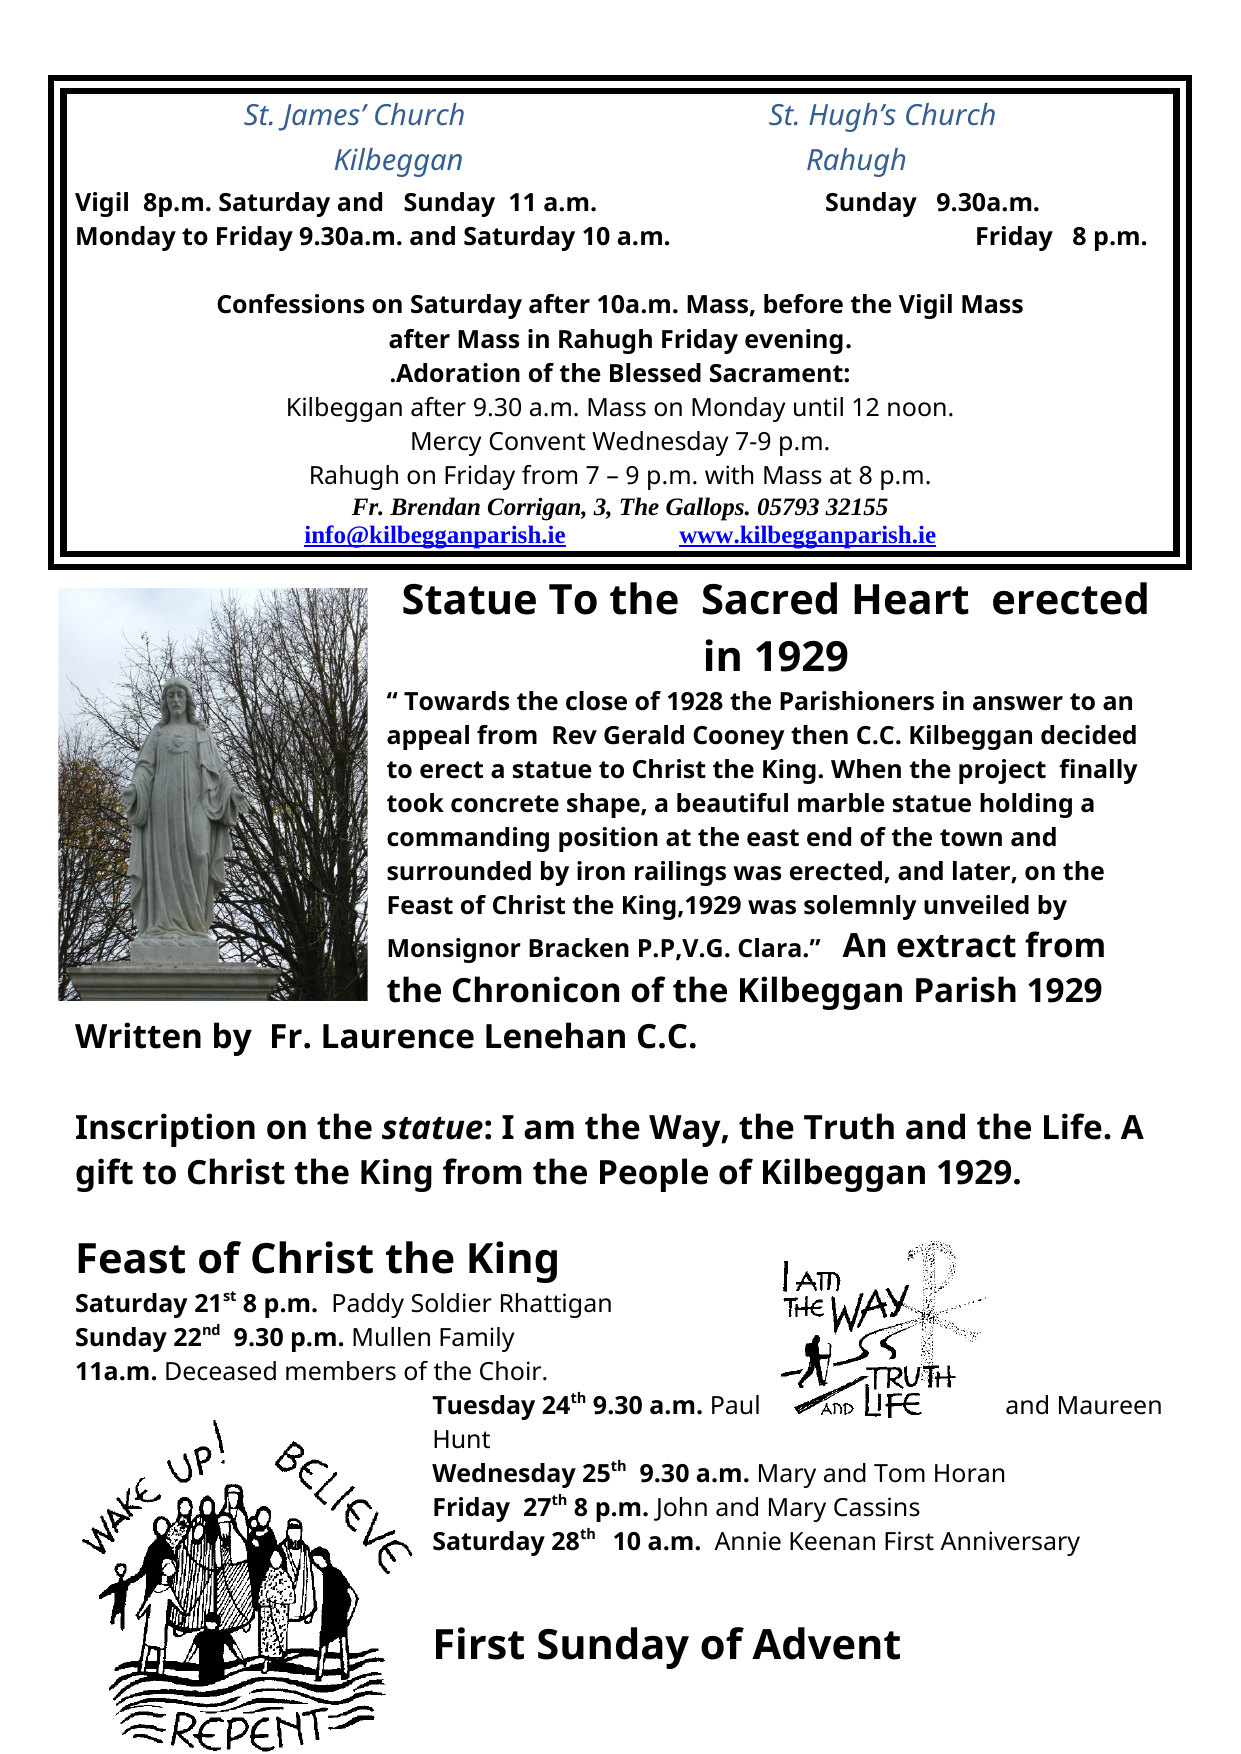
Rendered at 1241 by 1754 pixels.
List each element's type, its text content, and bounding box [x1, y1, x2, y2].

text Sunday 22nd 9.30 p.m. Mullen Family [75, 1319, 1165, 1353]
subtitle Kilbeggan Rahugh [67, 121, 1173, 166]
text 11a.m. Deceased members of the Choir. [75, 1353, 1165, 1387]
text Saturday 21st 8 p.m. Paddy Soldier Rhattigan [75, 1285, 1165, 1319]
text Inscription on the statue: I am the Way, the Truth and the Life. A gift to Christ the King from the People of Kilbeggan 1929. [75, 1103, 1165, 1194]
text info@kilbegganparish.ie www.kilbegganparish.ie [54, 502, 1186, 564]
picture [78, 1558, 414, 1614]
subtitle St. James’ Church St. Hugh’s Church [54, 81, 1186, 121]
text Rahugh on Friday from 7 – 9 p.m. with Mass at 8 p.m. [75, 457, 1165, 492]
text Statue To the Sacred Heart erected in 1929 [75, 570, 1165, 683]
text Confessions on Saturday after 10a.m. Mass, before the Vigil Mass [75, 287, 1165, 321]
text Vigil 8p.m. Saturday and Sunday 11 a.m. Sunday 9.30a.m. [67, 166, 1173, 219]
text Mercy Convent Wednesday 7-9 p.m. [75, 423, 1165, 457]
text Wednesday 25th 9.30 a.m. Mary and Tom Horan [75, 1456, 1165, 1489]
picture [58, 588, 368, 998]
text Kilbeggan after 9.30 a.m. Mass on Monday until 12 noon. [75, 389, 1165, 423]
text Saturday 28th 10 a.m. Annie Keenan First Anniversary [75, 1524, 1165, 1558]
text after Mass in Rahugh Friday evening. [75, 321, 1165, 355]
text .Adoration of the Blessed Sacrament: [75, 355, 1165, 389]
text “ Towards the close of 1928 the Parishioners in answer to an appeal from Rev Gerald Cooney then C.C. Kilbeggan decided to erect a statue to Christ the King. When the project finally took concrete shape, a beautiful marble statue holding a commanding position at the east end of the town and surrounded by iron railings was erected, and later, on the Feast of Christ the King,1929 was solemnly unveiled by Monsignor Bracken P.P,V.G. Clara.” An extract from the Chronicon of the Kilbeggan Parish 1929 Written by Fr. Laurence Lenehan C.C. [75, 683, 1165, 1058]
picture [78, 1671, 414, 1753]
text Tuesday 24th 9.30 a.m. Paul and Maureen Hunt [75, 1387, 1165, 1456]
text First Sunday of Advent [75, 1614, 1165, 1671]
text Friday 27th 8 p.m. John and Mary Cassins [75, 1489, 1165, 1524]
text Monday to Friday 9.30a.m. and Saturday 10 a.m. Friday 8 p.m. [75, 219, 1165, 253]
text Feast of Christ the King [75, 1228, 1165, 1285]
